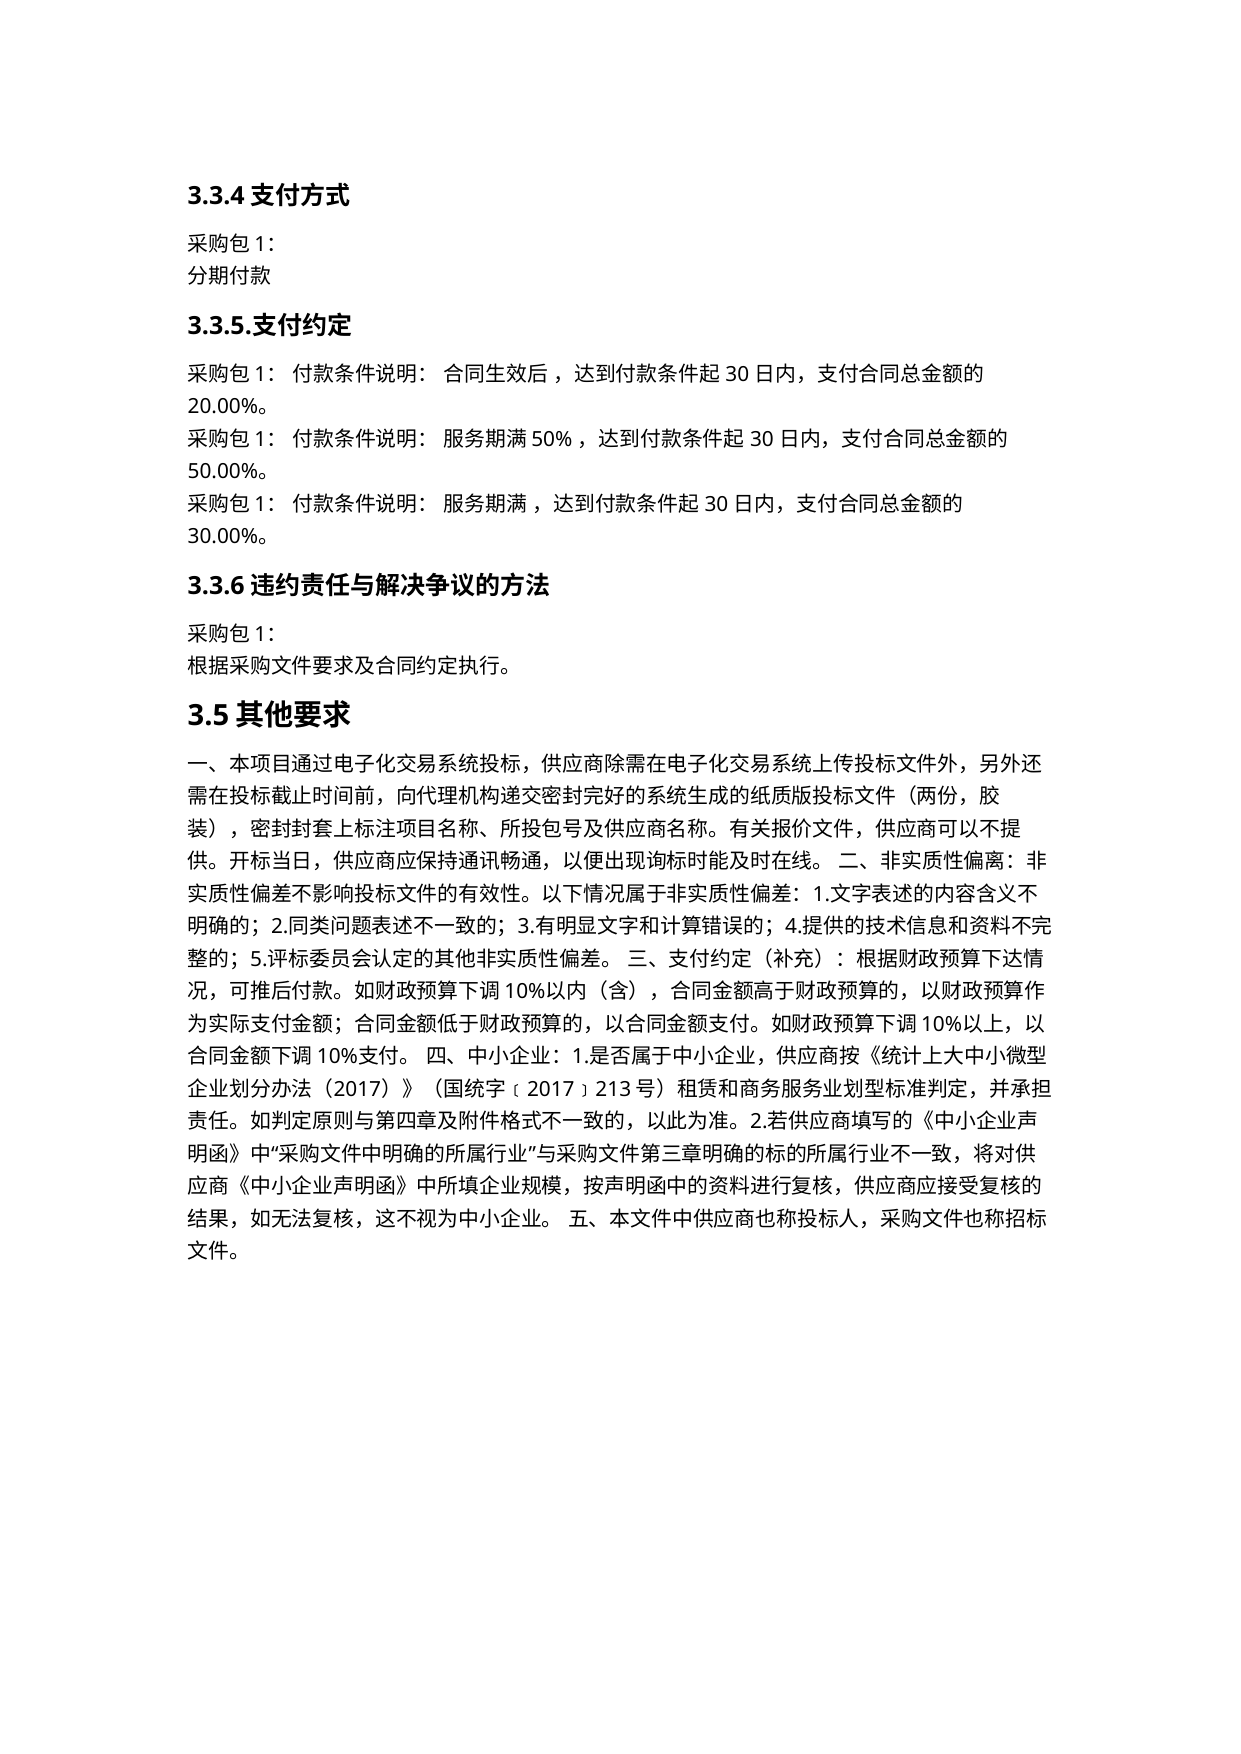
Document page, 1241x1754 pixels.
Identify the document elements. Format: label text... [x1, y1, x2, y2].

text 根据采购文件要求及合同约定执行。 [187, 649, 1053, 682]
text 采购包1： [187, 227, 1053, 259]
text 3.5其他要求 [187, 682, 1053, 747]
text 分期付款 [187, 259, 1053, 292]
text 采购包1： [187, 617, 1053, 649]
text 采购包1： 付款条件说明： 服务期满50% ，达到付款条件起 30 日内，支付合同总金额的 50.00%。 [187, 422, 1053, 487]
text 一、本项目通过电子化交易系统投标，供应商除需在电子化交易系统上传投标文件外，另外还需在投标截止时间前，向代理机构递交密封完好的系统生成的纸质版投标文件（两份，胶装），密封封套上标注项目名称、所投包号及供应商名称。有关报价文件，供应商可以不提供。开标当日，供应商应保持通讯畅通，以便出现询标时能及时在线。 二、非实质性偏离：非实质性偏差不影响投标文件的有效性。以下情况属于非实质性偏差：1.文字表述的内容含义不明确的；2.同类问题表述不一致的；3.有明显文字和计算错误的；4.提供的技术信息和资料不完整的；5.评标委员会认定的其他非实质性偏差。 三、支付约定（补充）：根据财政预算下达情况，可推后付款。如财政预算下调10%以内（含），合同金额高于财政预算的，以财政预算作为实际支付金额；合同金额低于财政预算的，以合同金额支付。如财政预算下调10%以上，以合同金额下调10%支付。 四、中小企业：1.是否属于中小企业，供应商按《统计上大中小微型企业划分办法（2017）》（国统字﹝2017﹞213号）租赁和商务服务业划型标准判定，并承担责任。如判定原则与第四章及附件格式不一致的，以此为准。2.若供应商填写的《中小企业声明函》中“采购文件中明确的所属行业”与采购文件第三章明确的标的所属行业不一致，将对供应商《中小企业声明函》中所填企业规模，按声明函中的资料进行复核，供应商应接受复核的结果，如无法复核，这不视为中小企业。 五、本文件中供应商也称投标人，采购文件也称招标文件。 [187, 747, 1053, 1267]
text 3.3.5.支付约定 [187, 292, 1053, 357]
text 3.3.4支付方式 [187, 162, 1053, 227]
text 3.3.6违约责任与解决争议的方法 [187, 552, 1053, 617]
text 采购包1： 付款条件说明： 合同生效后 ，达到付款条件起 30 日内，支付合同总金额的 20.00%。 [187, 357, 1053, 422]
text 采购包1： 付款条件说明： 服务期满 ，达到付款条件起 30 日内，支付合同总金额的 30.00%。 [187, 487, 1053, 552]
